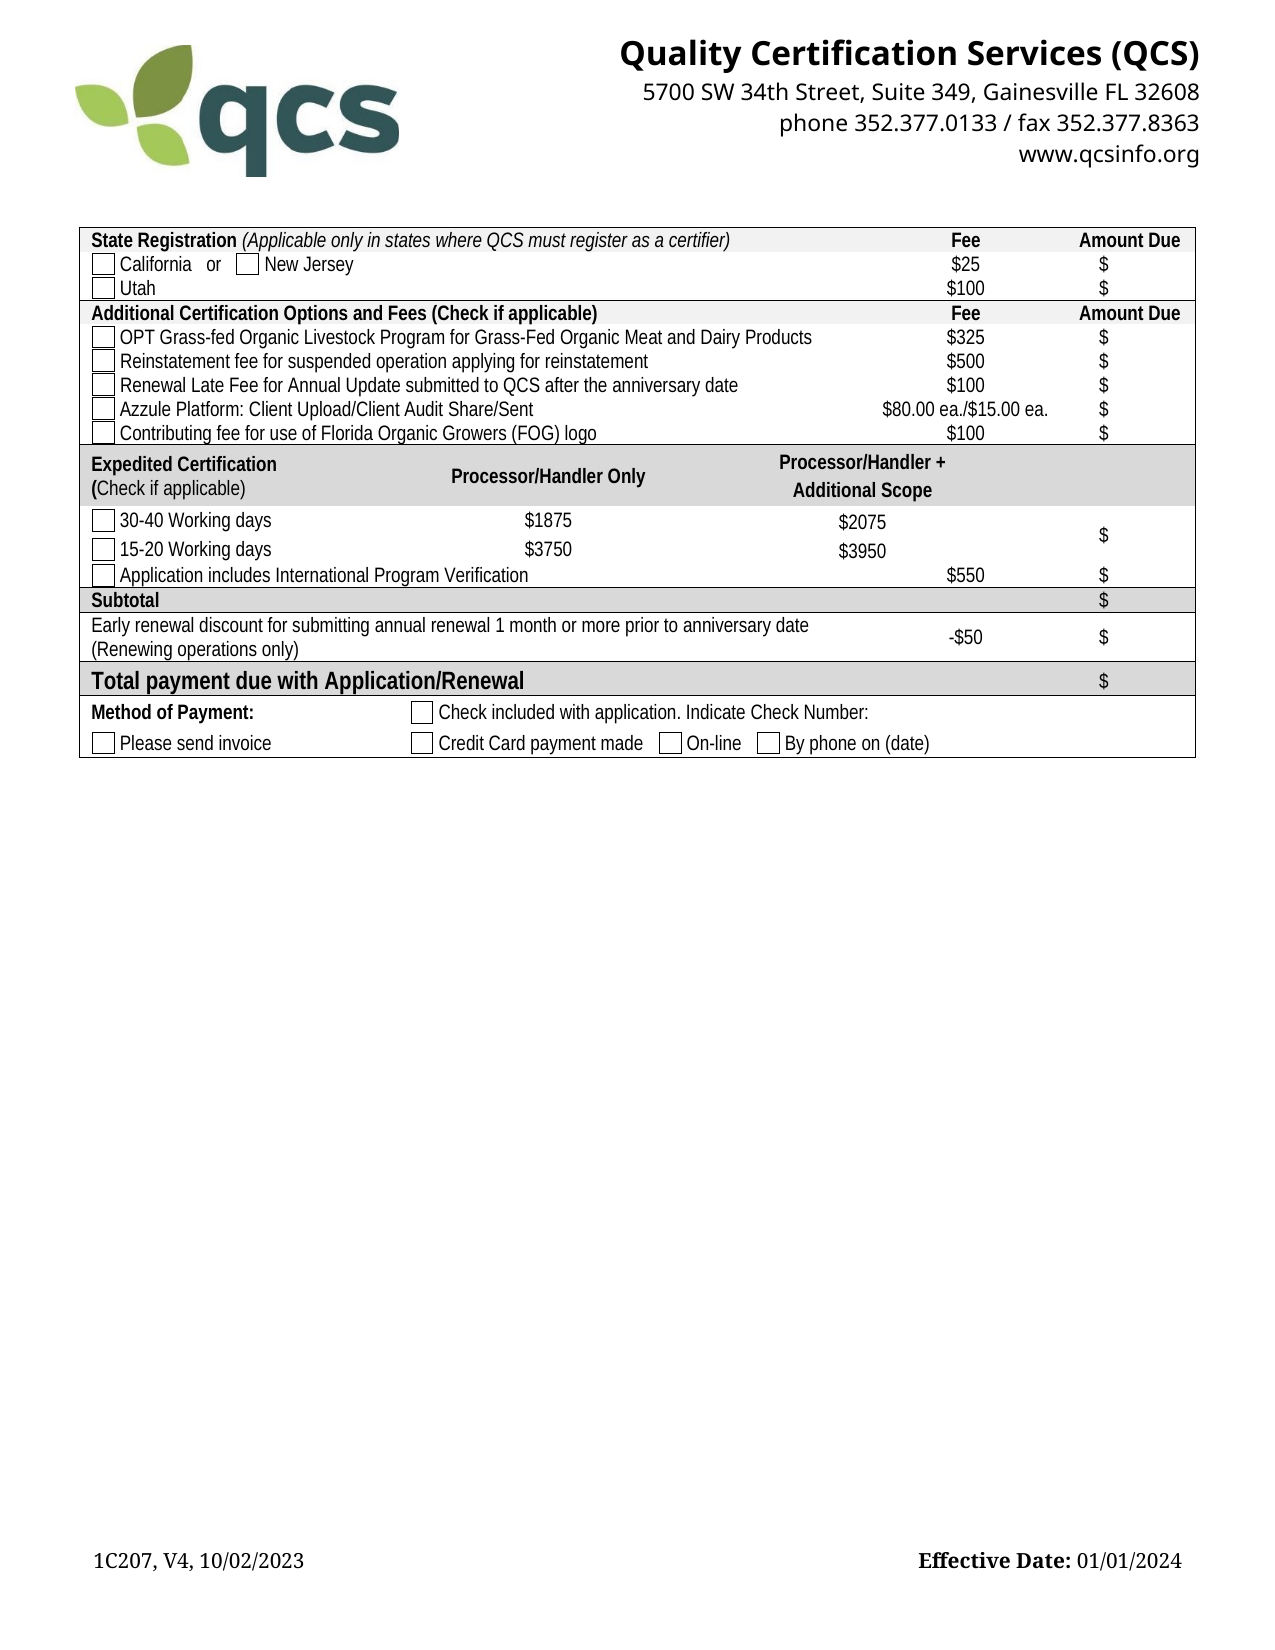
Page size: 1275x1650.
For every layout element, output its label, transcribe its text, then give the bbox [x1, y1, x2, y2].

table_cell Renewal Late Fee for Annual Update submitted to QCS after the anniversary date [115, 373, 867, 396]
table_cell $3950 [661, 534, 1064, 563]
table_cell Early renewal discount for submitting annual renewal 1 month or more prior to anniversary date (Renewing operations only) [80, 613, 867, 661]
table_cell Please send invoice [80, 724, 398, 757]
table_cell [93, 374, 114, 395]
table_cell Application includes International Program Verification [80, 563, 867, 587]
table_cell Utah [80, 276, 867, 299]
table_cell $ [1064, 588, 1195, 612]
table_cell Amount Due [1064, 301, 1195, 324]
table_cell Total payment due with Application/Renewal [80, 662, 1064, 695]
table_cell $25 [867, 252, 1064, 276]
table_cell $1875 [436, 506, 661, 534]
table_cell OPT Grass-fed Organic Livestock Program for Grass-Fed Organic Meat and Dairy Products [80, 325, 867, 348]
table_cell Additional Certification Options and Fees (Check if applicable) [80, 301, 867, 324]
table_cell $ [1064, 325, 1195, 348]
table_cell Subtotal [80, 588, 867, 612]
table_cell $ [1064, 276, 1195, 299]
table_cell $550 [867, 563, 1064, 587]
table_header Fee [867, 228, 1064, 252]
table_cell Credit Card payment made On-line By phone on (date) [398, 724, 1195, 757]
table_cell $ [1064, 420, 1195, 444]
table_cell 30-40 Working days [80, 506, 436, 534]
table_cell $500 [867, 349, 1064, 372]
table_header State Registration (Applicable only in states where QCS must register as a certifier) [80, 228, 867, 252]
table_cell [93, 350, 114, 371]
table_cell California or New Jersey [80, 252, 867, 276]
table_cell Check included with application. Indicate Check Number: [398, 696, 1195, 724]
table_cell $ [1064, 563, 1195, 587]
table_cell $100 [867, 373, 1064, 396]
table_cell 15-20 Working days [80, 534, 436, 563]
table_cell $ [1064, 662, 1195, 695]
table_cell Azzule Platform: Client Upload/Client Audit Share/Sent [80, 396, 867, 420]
table_cell Expedited Certification (Check if applicable) [80, 445, 436, 506]
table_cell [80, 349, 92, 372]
table_header Amount Due [1064, 228, 1195, 252]
table_cell $325 [867, 325, 1064, 348]
table_cell -$50 [867, 613, 1064, 661]
table_cell Method of Payment: [80, 696, 398, 724]
table_cell Processor/Handler + Additional Scope [661, 445, 1064, 506]
table_cell $ [1064, 613, 1195, 661]
table_cell $ [1064, 396, 1195, 420]
table_cell [867, 588, 1064, 612]
table_cell $ [1064, 252, 1195, 276]
table_cell Processor/Handler Only [436, 445, 661, 506]
table_cell $ [1064, 373, 1195, 396]
table_cell $100 [867, 276, 1064, 299]
table_cell Contributing fee for use of Florida Organic Growers (FOG) logo [80, 420, 867, 444]
table_cell $ [1064, 506, 1195, 563]
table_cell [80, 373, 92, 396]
table_cell $100 [867, 420, 1064, 444]
table_cell [1064, 445, 1195, 506]
table_cell Fee [867, 301, 1064, 324]
table_cell $3750 [436, 534, 661, 563]
picture [75, 45, 399, 177]
table_cell $80.00 ea./$15.00 ea. [867, 396, 1064, 420]
table_cell $2075 [661, 506, 1064, 534]
table_cell Reinstatement fee for suspended operation applying for reinstatement [115, 349, 867, 372]
table_cell $ [1064, 349, 1195, 372]
